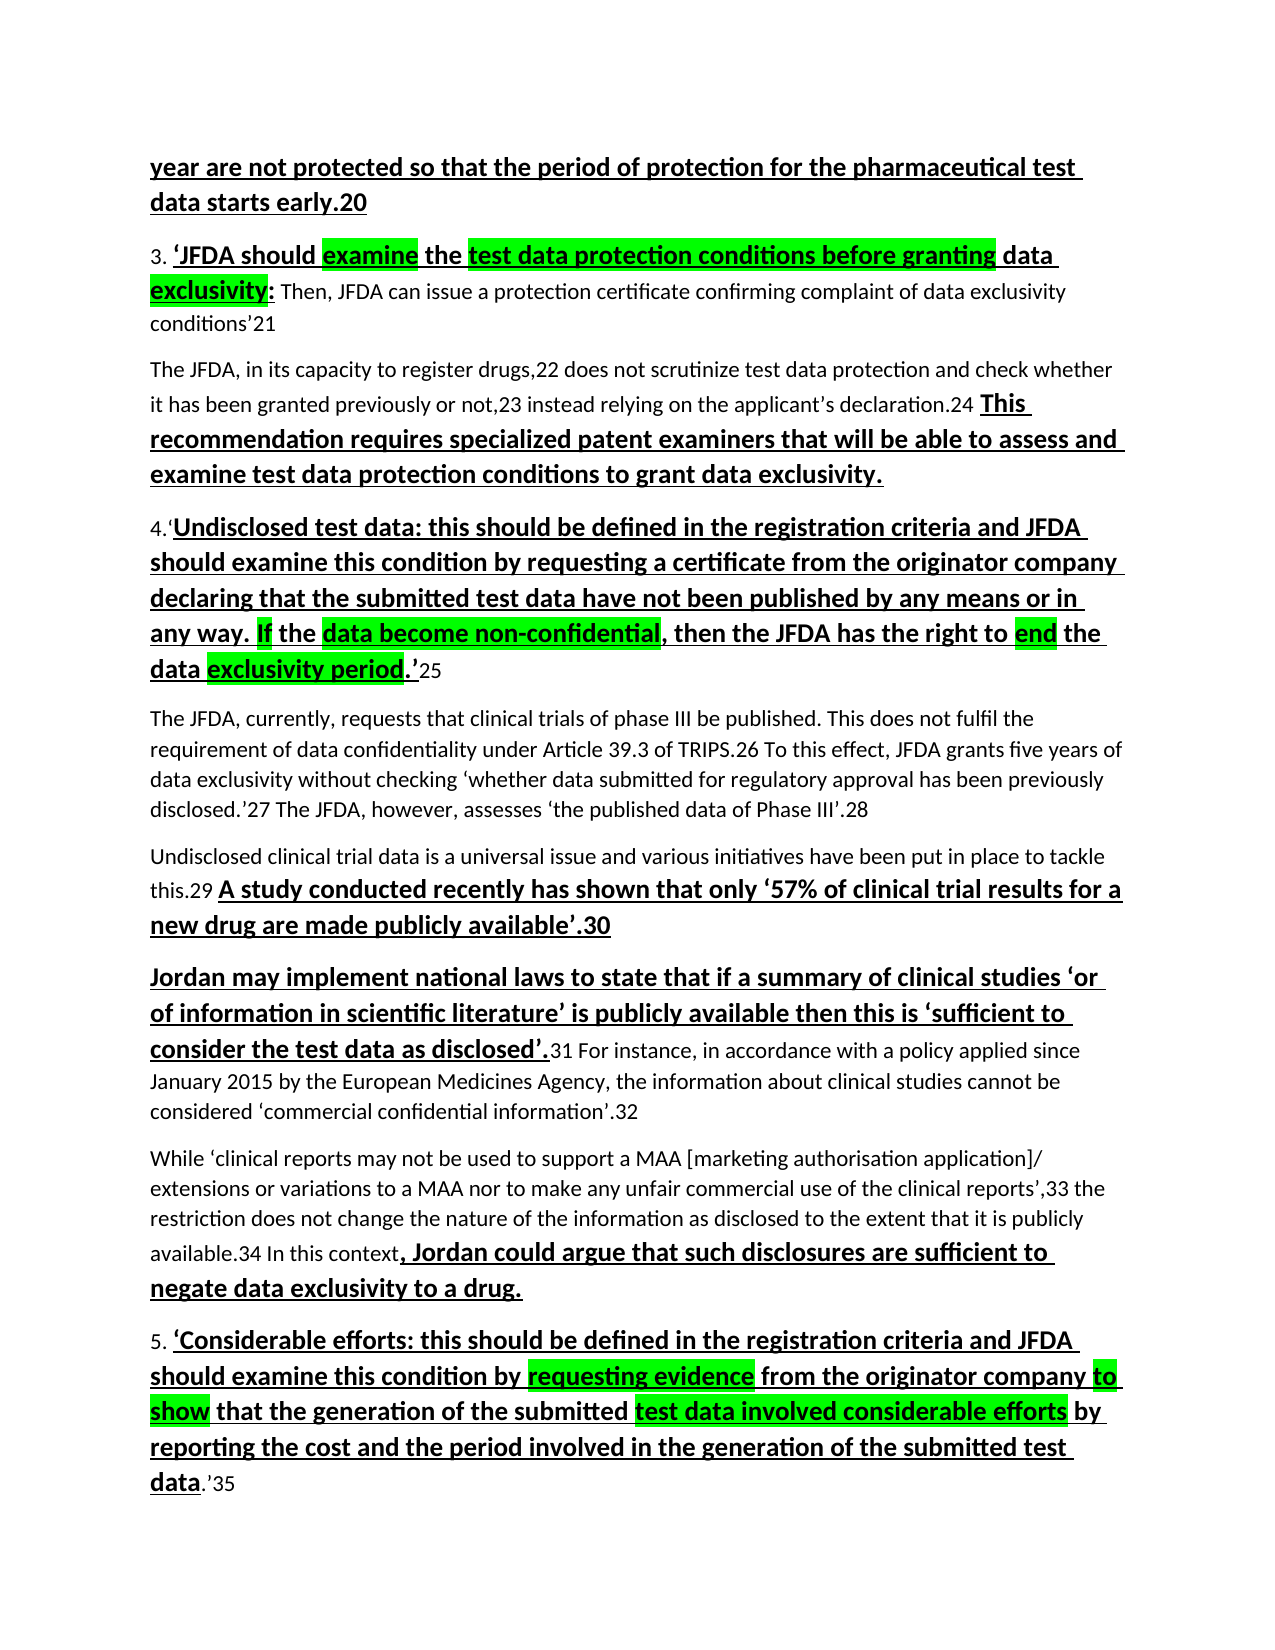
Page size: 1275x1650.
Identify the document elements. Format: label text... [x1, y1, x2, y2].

text The JFDA, currently, requests that clinical trials of phase III be published. This does not fulfil the requirement of data confidentiality under Article 39.3 of TRIPS.26 To this effect, JFDA grants five years of data exclusivity without checking ‘whether data submitted for regulatory approval has been previously disclosed.’27 The JFDA, however, assesses ‘the published data of Phase III’.28 [150, 704, 1125, 823]
text While ‘clinical reports may not be used to support a MAA [marketing authorisation application]/ extensions or variations to a MAA nor to make any unfair commercial use of the clinical reports’,33 the restriction does not change the nature of the information as disclosed to the extent that it is publicly available.34 In this context, Jordan could argue that such disclosures are sufficient to negate data exclusivity to a drug. [150, 1144, 1125, 1304]
text 5. ‘Considerable efforts: this should be defined in the registration criteria and JFDA should examine this condition by requesting evidence from the originator company to show that the generation of the submitted test data involved considerable efforts by reporting the cost and the period involved in the generation of the submitted test data.’35 [150, 1323, 1125, 1499]
text Jordan may implement national laws to state that if a summary of clinical studies ‘or of information in scientific literature’ is publicly available then this is ‘sufficient to consider the test data as disclosed’.31 For instance, in accordance with a policy applied since January 2015 by the European Medicines Agency, the information about clinical studies cannot be considered ‘commercial confidential information’.32 [150, 961, 1125, 1125]
text The JFDA, in its capacity to register drugs,22 does not scrutinize test data protection and check whether it has been granted previously or not,23 instead relying on the applicant’s declaration.24 This recommendation requires specialized patent examiners that will be able to assess and examine test data protection conditions to grant data exclusivity. [150, 356, 1125, 450]
text 4.‘Undisclosed test data: this should be defined in the registration criteria and JFDA should examine this condition by requesting a certificate from the originator company declaring that the submitted test data have not been published by any means or in any way. If the data become non-confidential, then the JFDA has the right to end the data exclusivity period.’25 [150, 575, 1125, 685]
text Undisclosed clinical trial data is a universal issue and various initiatives have been put in place to tackle this.29 A study conducted recently has shown that only ‘57% of clinical trial results for a new drug are made publicly available’.30 [150, 842, 1125, 941]
text 3. ‘JFDA should examine the test data protection conditions before granting data exclusivity: Then, JFDA can issue a protection certificate confirming complaint of data exclusivity conditions’21 [150, 238, 1125, 337]
text 4.‘Undisclosed test data: this should be defined in the registration criteria and JFDA should examine this condition by requesting a certificate from the originator company declaring that the submitted test data have not been published by any means or in any way. If the data become non-confidential, then the JFDA has the right to end the data exclusivity period.’25 [150, 510, 1125, 574]
text The JFDA, in its capacity to register drugs,22 does not scrutinize test data protection and check whether it has been granted previously or not,23 instead relying on the applicant’s declaration.24 This recommendation requires specialized patent examiners that will be able to assess and examine test data protection conditions to grant data exclusivity. [150, 452, 1125, 491]
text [150, 150, 1125, 219]
